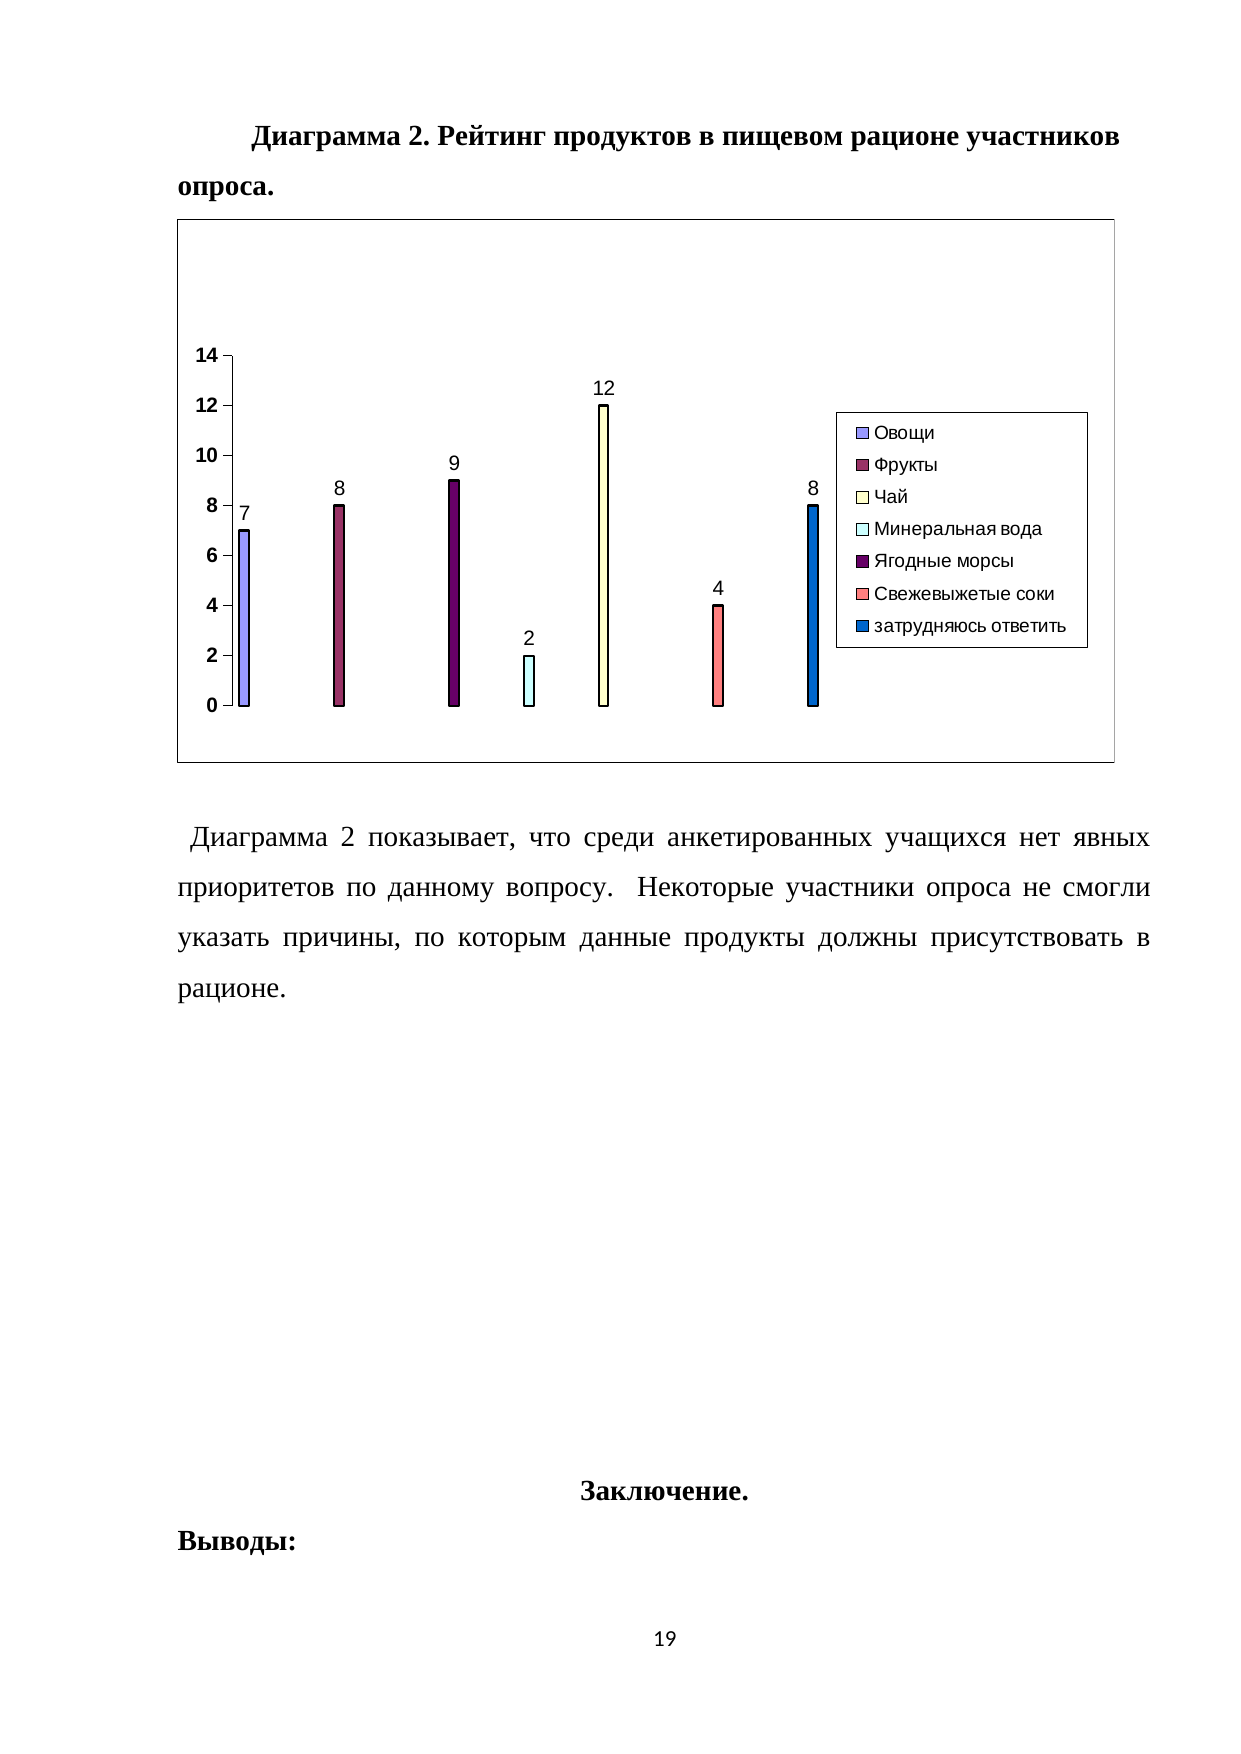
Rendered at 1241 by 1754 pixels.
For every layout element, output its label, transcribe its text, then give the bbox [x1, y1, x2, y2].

text Выводы: [177, 1523, 1152, 1557]
text Заключение. [177, 1473, 1152, 1506]
text Диаграмма 2. Рейтинг продуктов в пищевом рационе участников опроса. [177, 118, 1152, 202]
text Диаграмма 2 показывает, что среди анкетированных учащихся нет явных приоритетов по данному вопросу. Некоторые участники опроса не смогли указать причины, по которым данные продукты должны присутствовать в рационе. [177, 819, 1152, 1003]
